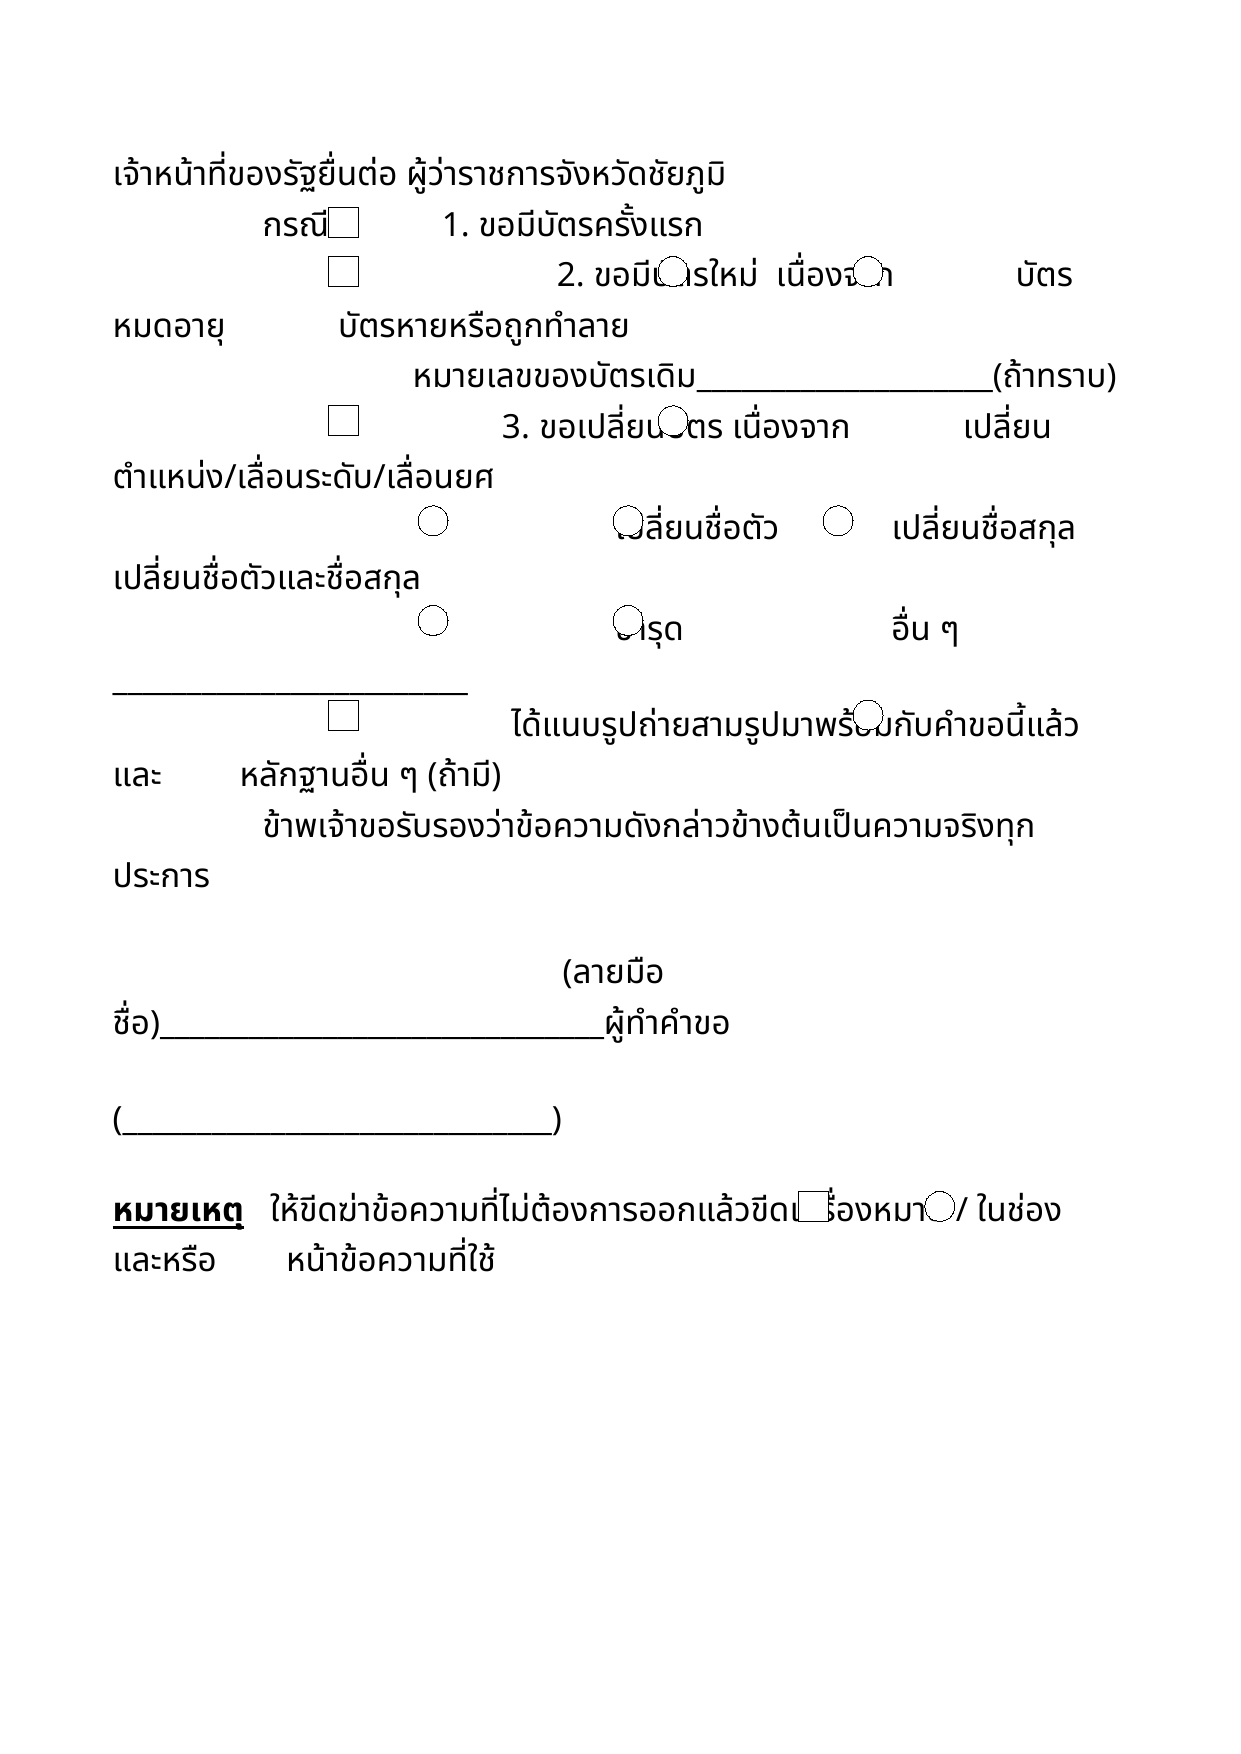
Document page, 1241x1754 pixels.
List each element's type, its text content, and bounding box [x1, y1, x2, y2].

text หมายเหตุ ให้ขีดฆ่าข้อความที่ไม่ต้องการออกแล้วขีดเครื่องหมาย / ในช่อง และหรือ หน้าข้อความที่ใช้ [112, 1185, 1128, 1286]
text ชำรุด อื่น ๆ ________________________ [112, 605, 1128, 701]
text เปลี่ยนชื่อตัว เปลี่ยนชื่อสกุล เปลี่ยนชื่อตัวและชื่อสกุล [112, 504, 1128, 605]
text 3. ขอเปลี่ยนบัตร เนื่องจาก เปลี่ยนตำแหน่ง/เลื่อนระดับ/เลื่อนยศ [112, 403, 1128, 504]
text (ลายมือชื่อ)______________________________ผู้ทำคำขอ [112, 948, 1128, 1049]
text เจ้าหน้าที่ของรัฐยื่นต่อ ผู้ว่าราชการจังหวัดชัยภูมิ [112, 150, 1128, 200]
text (_____________________________) [112, 1049, 1128, 1140]
text ข้าพเจ้าขอรับรองว่าข้อความดังกล่าวข้างต้นเป็นความจริงทุกประการ [112, 802, 1128, 902]
text ได้แนบรูปถ่ายสามรูปมาพร้อมกับคำขอนี้แล้ว และ หลักฐานอื่น ๆ (ถ้ามี) [112, 701, 1128, 802]
text 2. ขอมีบัตรใหม่ เนื่องจาก บัตรหมดอายุ บัตรหายหรือถูกทำลาย [112, 251, 1128, 352]
text หมายเลขของบัตรเดิม____________________(ถ้าทราบ) [112, 352, 1128, 403]
text กรณี 1. ขอมีบัตรครั้งแรก [112, 200, 1128, 251]
